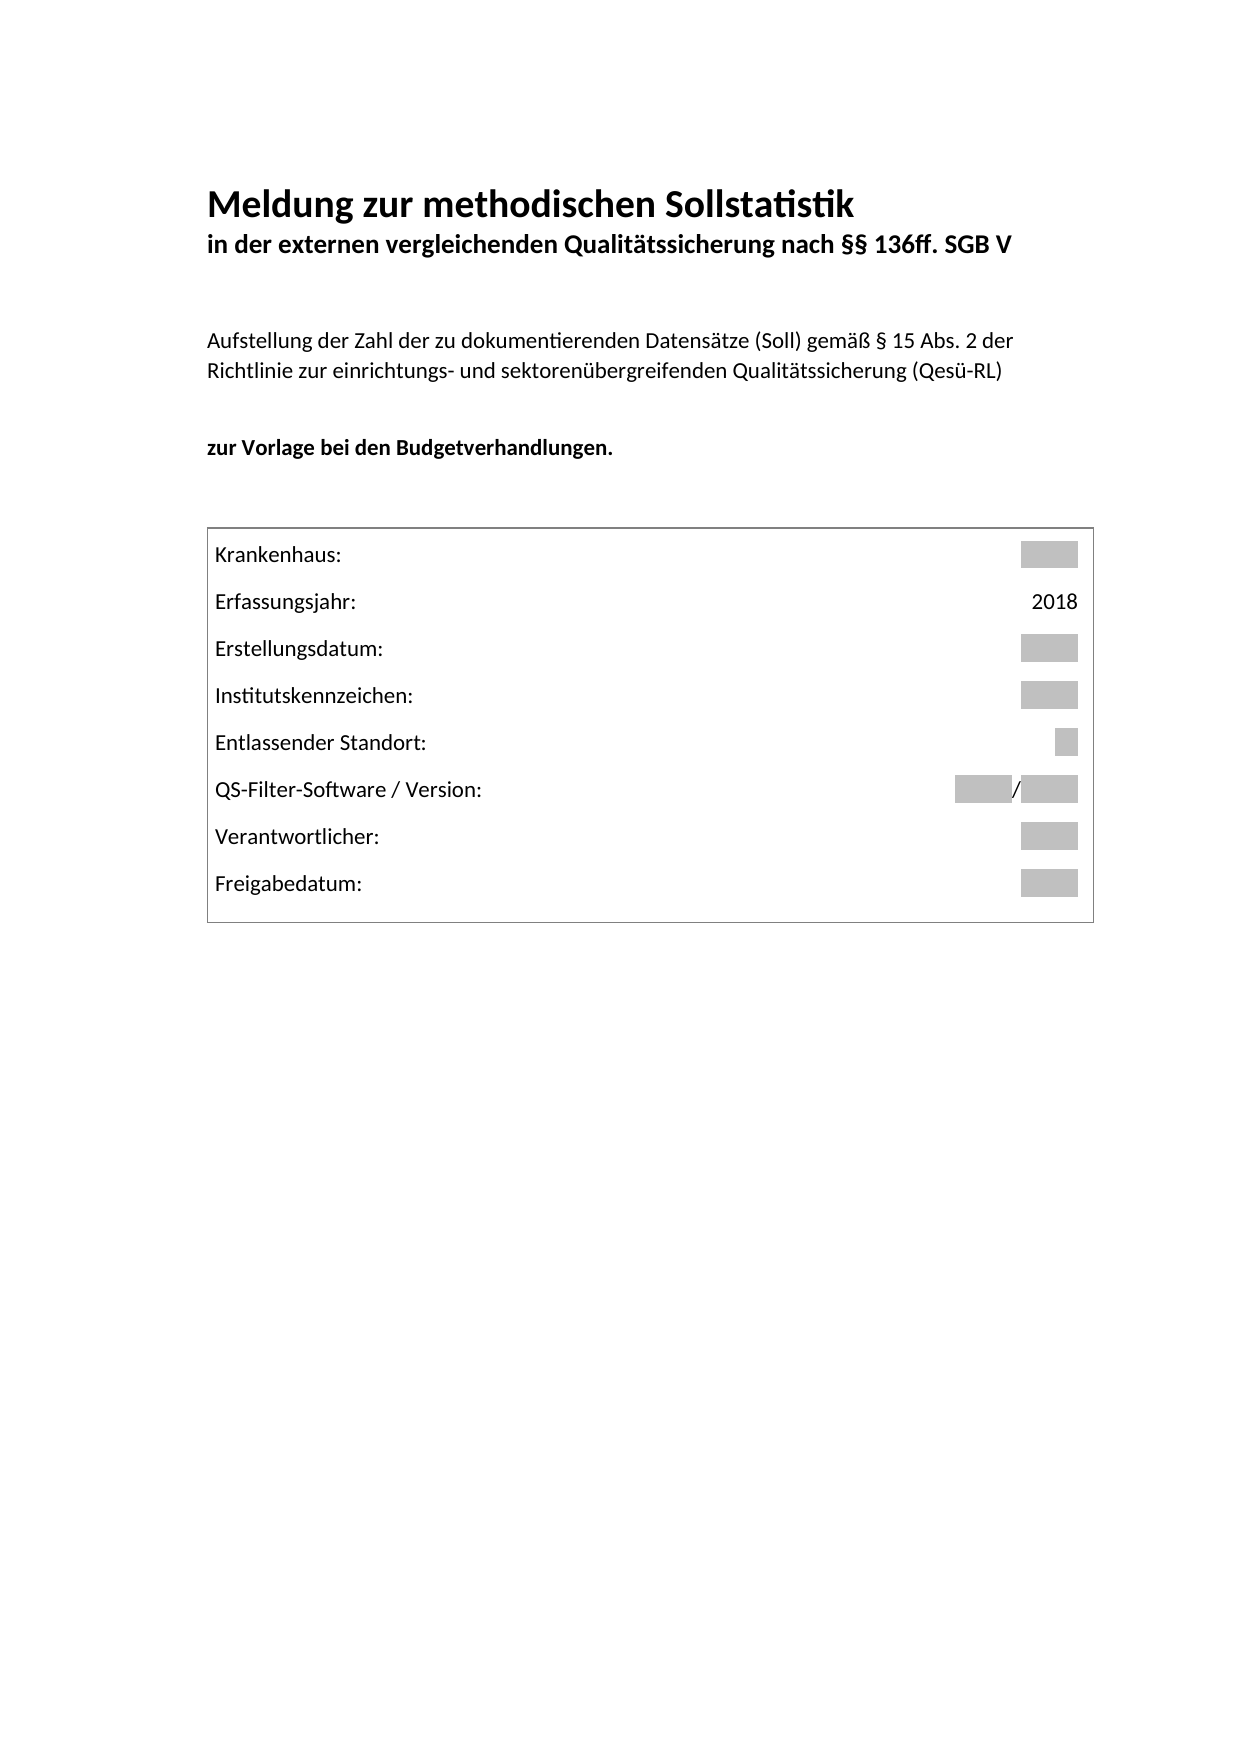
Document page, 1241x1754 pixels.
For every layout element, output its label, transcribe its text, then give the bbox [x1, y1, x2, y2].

table_header Krankenhaus: Erfassungsjahr: 2018 Erstellungsdatum: Institutskennzeichen: Entlassender Standort: QS-Filter-Software / Version: / Verantwortlicher: Freigabedatum: [208, 529, 1093, 921]
text in der externen vergleichenden Qualitätssicherung nach §§ 136ff. SGB V [207, 227, 1092, 260]
text Meldung zur methodischen Sollstatistik [207, 177, 1092, 227]
text zur Vorlage bei den Budgetverhandlungen. [207, 433, 1092, 461]
text Aufstellung der Zahl der zu dokumentierenden Datensätze (Soll) gemäß § 15 Abs. 2 der Richtlinie zur einrichtungs- und sektorenübergreifenden Qualitätssicherung (Qesü-RL) [207, 326, 1092, 414]
